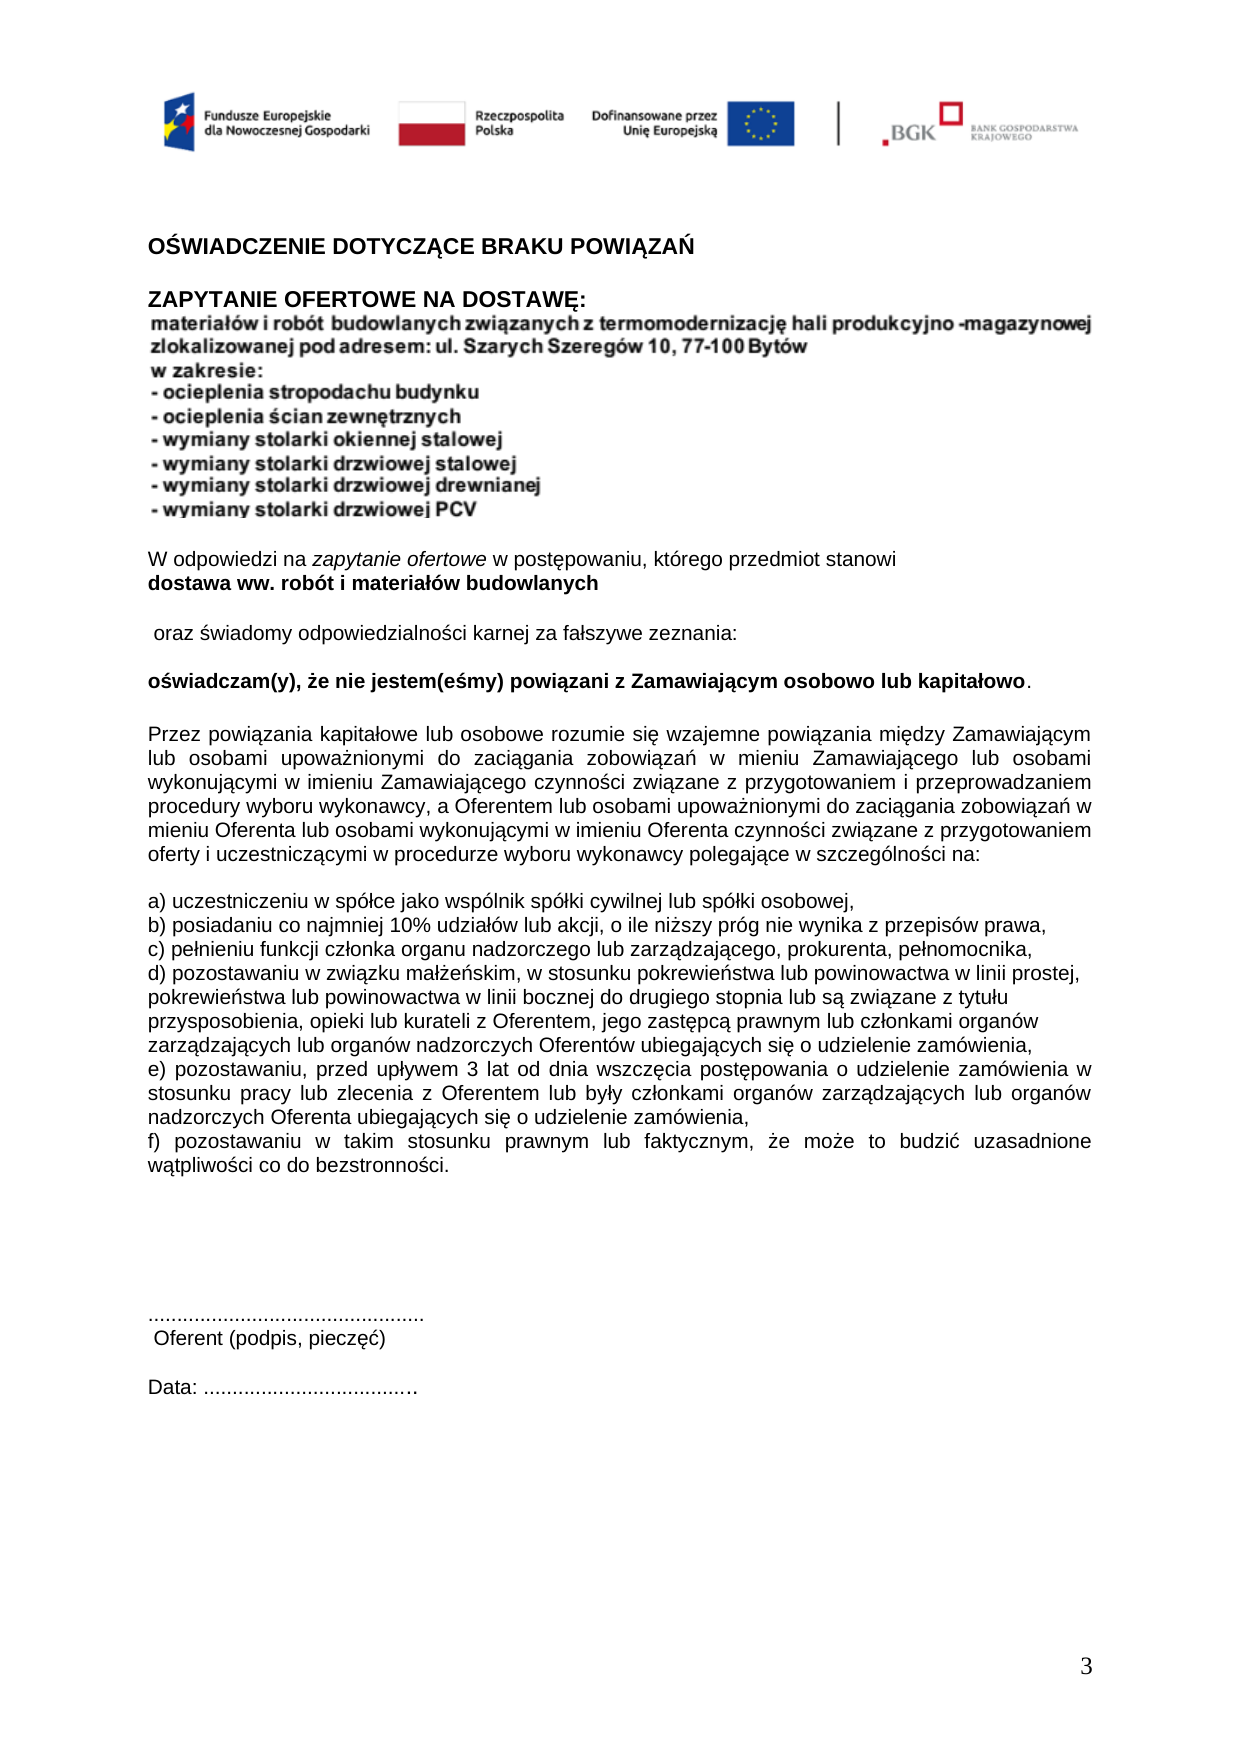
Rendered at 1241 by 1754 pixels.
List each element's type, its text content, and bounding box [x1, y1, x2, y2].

text W odpowiedzi na zapytanie ofertowe w postępowaniu, którego przedmiot stanowi [148, 547, 1093, 571]
text zarządzających lub organów nadzorczych Oferentów ubiegających się o udzielenie zamówienia, [148, 1033, 1093, 1057]
text OŚWIADCZENIE DOTYCZĄCE BRAKU POWIĄZAŃ [148, 233, 1093, 260]
text a) uczestniczeniu w spółce jako wspólnik spółki cywilnej lub spółki osobowej, [148, 865, 1093, 913]
text f) pozostawaniu w takim stosunku prawnym lub faktycznym, że może to budzić uzasadnione wątpliwości co do bezstronności. [148, 1129, 1093, 1177]
text Oferent (podpis, pieczęć) [148, 1325, 1093, 1349]
text ................................................ [148, 1301, 1093, 1325]
text c) pełnieniu funkcji członka organu nadzorczego lub zarządzającego, prokurenta, pełnomocnika, [148, 937, 1093, 961]
text d) pozostawaniu w związku małżeńskim, w stosunku pokrewieństwa lub powinowactwa w linii prostej, [148, 961, 1093, 985]
picture [147, 73, 1093, 162]
text dostawa ww. robót i materiałów budowlanych [148, 571, 1093, 595]
text Data: ..................................... [148, 1373, 1093, 1400]
text b) posiadaniu co najmniej 10% udziałów lub akcji, o ile niższy próg nie wynika z przepisów prawa, [148, 913, 1093, 937]
text Przez powiązania kapitałowe lub osobowe rozumie się wzajemne powiązania między Zamawiającym lub osobami upoważnionymi do zaciągania zobowiązań w mieniu Zamawiającego lub osobami wykonującymi w imieniu Zamawiającego czynności związane z przygotowaniem i przeprowadzaniem procedury wyboru wykonawcy, a Oferentem lub osobami upoważnionymi do zaciągania zobowiązań w mieniu Oferenta lub osobami wykonującymi w imieniu Oferenta czynności związane z przygotowaniem oferty i uczestniczącymi w procedurze wyboru wykonawcy polegające w szczególności na: [148, 722, 1093, 865]
text ZAPYTANIE OFERTOWE NA DOSTAWĘ: [148, 286, 1093, 312]
text pokrewieństwa lub powinowactwa w linii bocznej do drugiego stopnia lub są związane z tytułu [148, 985, 1093, 1009]
text przysposobienia, opieki lub kurateli z Oferentem, jego zastępcą prawnym lub członkami organów [148, 1009, 1093, 1033]
text oraz świadomy odpowiedzialności karnej za fałszywe zeznania: [148, 621, 1093, 645]
text e) pozostawaniu, przed upływem 3 lat od dnia wszczęcia postępowania o udzielenie zamówienia w stosunku pracy lub zlecenia z Oferentem lub były członkami organów zarządzających lub organów nadzorczych Oferenta ubiegających się o udzielenie zamówienia, [148, 1057, 1093, 1129]
text oświadczam(y), że nie jestem(eśmy) powiązani z Zamawiającym osobowo lub kapitałowo. [148, 669, 1093, 693]
